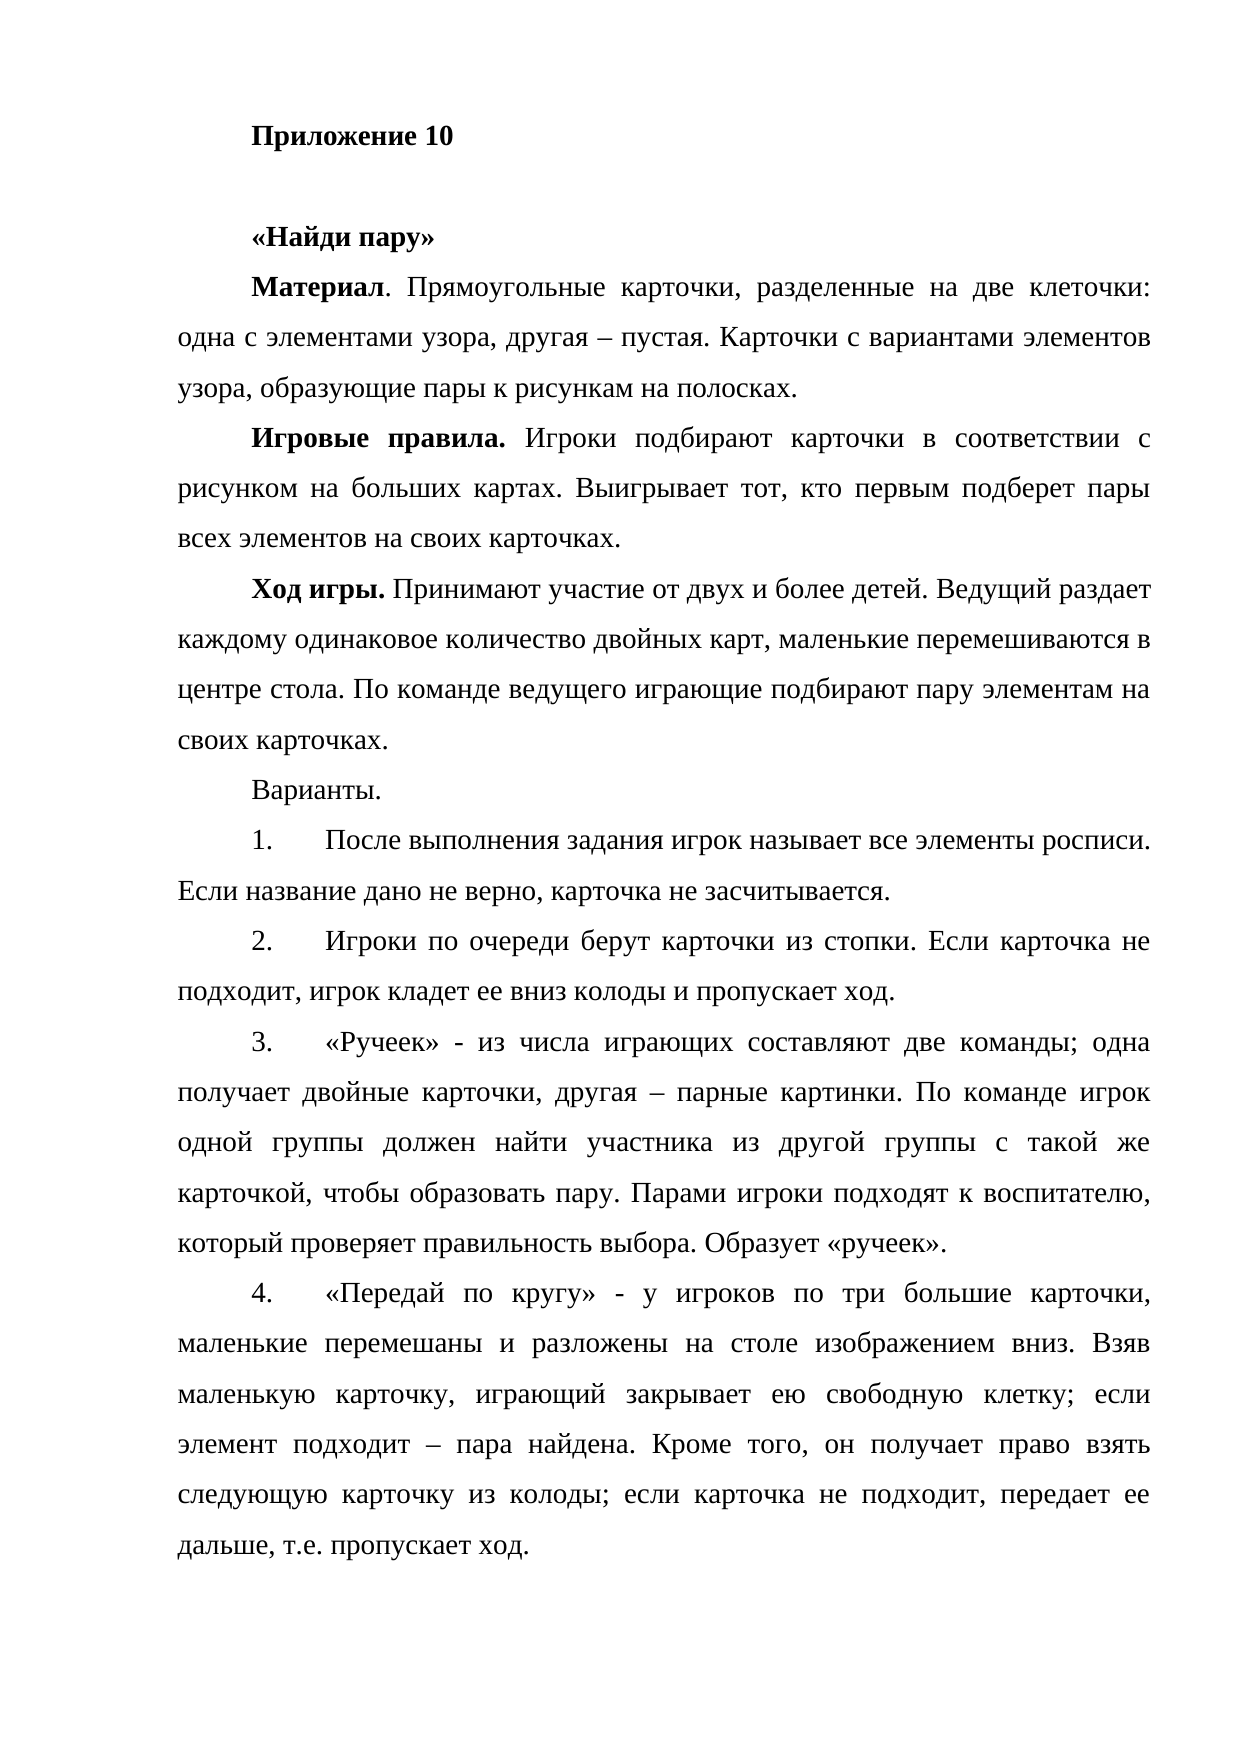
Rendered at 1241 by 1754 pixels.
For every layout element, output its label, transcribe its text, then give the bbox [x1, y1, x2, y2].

text «Найди пару» [177, 219, 1152, 252]
list После выполнения задания игрок называет все элементы росписи. Если название дано не верно, карточка не засчитывается. [177, 822, 1152, 906]
subtitle Приложение 10 [177, 118, 1152, 152]
list «Передай по кругу» - у игроков по три большие карточки, маленькие перемешаны и разложены на столе изображением вниз. Взяв маленькую карточку, играющий закрывает ею свободную клетку; если элемент подходит – пара найдена. Кроме того, он получает право взять следующую карточку из колоды; если карточка не подходит, передает ее дальше, т.е. пропускает ход. [177, 1275, 1152, 1560]
list «Ручеек» - из числа играющих составляют две команды; одна получает двойные карточки, другая – парные картинки. По команде игрок одной группы должен найти участника из другой группы с такой же карточкой, чтобы образовать пару. Парами игроки подходят к воспитателю, который проверяет правильность выбора. Образует «ручеек». [177, 1024, 1152, 1258]
list Игроки по очереди берут карточки из стопки. Если карточка не подходит, игрок кладет ее вниз колоды и пропускает ход. [177, 923, 1152, 1007]
text Игровые правила. Игроки подбирают карточки в соответствии с рисунком на больших картах. Выигрывает тот, кто первым подберет пары всех элементов на своих карточках. [177, 420, 1152, 554]
text Материал. Прямоугольные карточки, разделенные на две клеточки: одна с элементами узора, другая – пустая. Карточки с вариантами элементов узора, образующие пары к рисункам на полосках. [177, 269, 1152, 403]
text Варианты. [177, 772, 1152, 806]
text Ход игры. Принимают участие от двух и более детей. Ведущий раздает каждому одинаковое количество двойных карт, маленькие перемешиваются в центре стола. По команде ведущего играющие подбирают пару элементам на своих карточках. [177, 571, 1152, 755]
